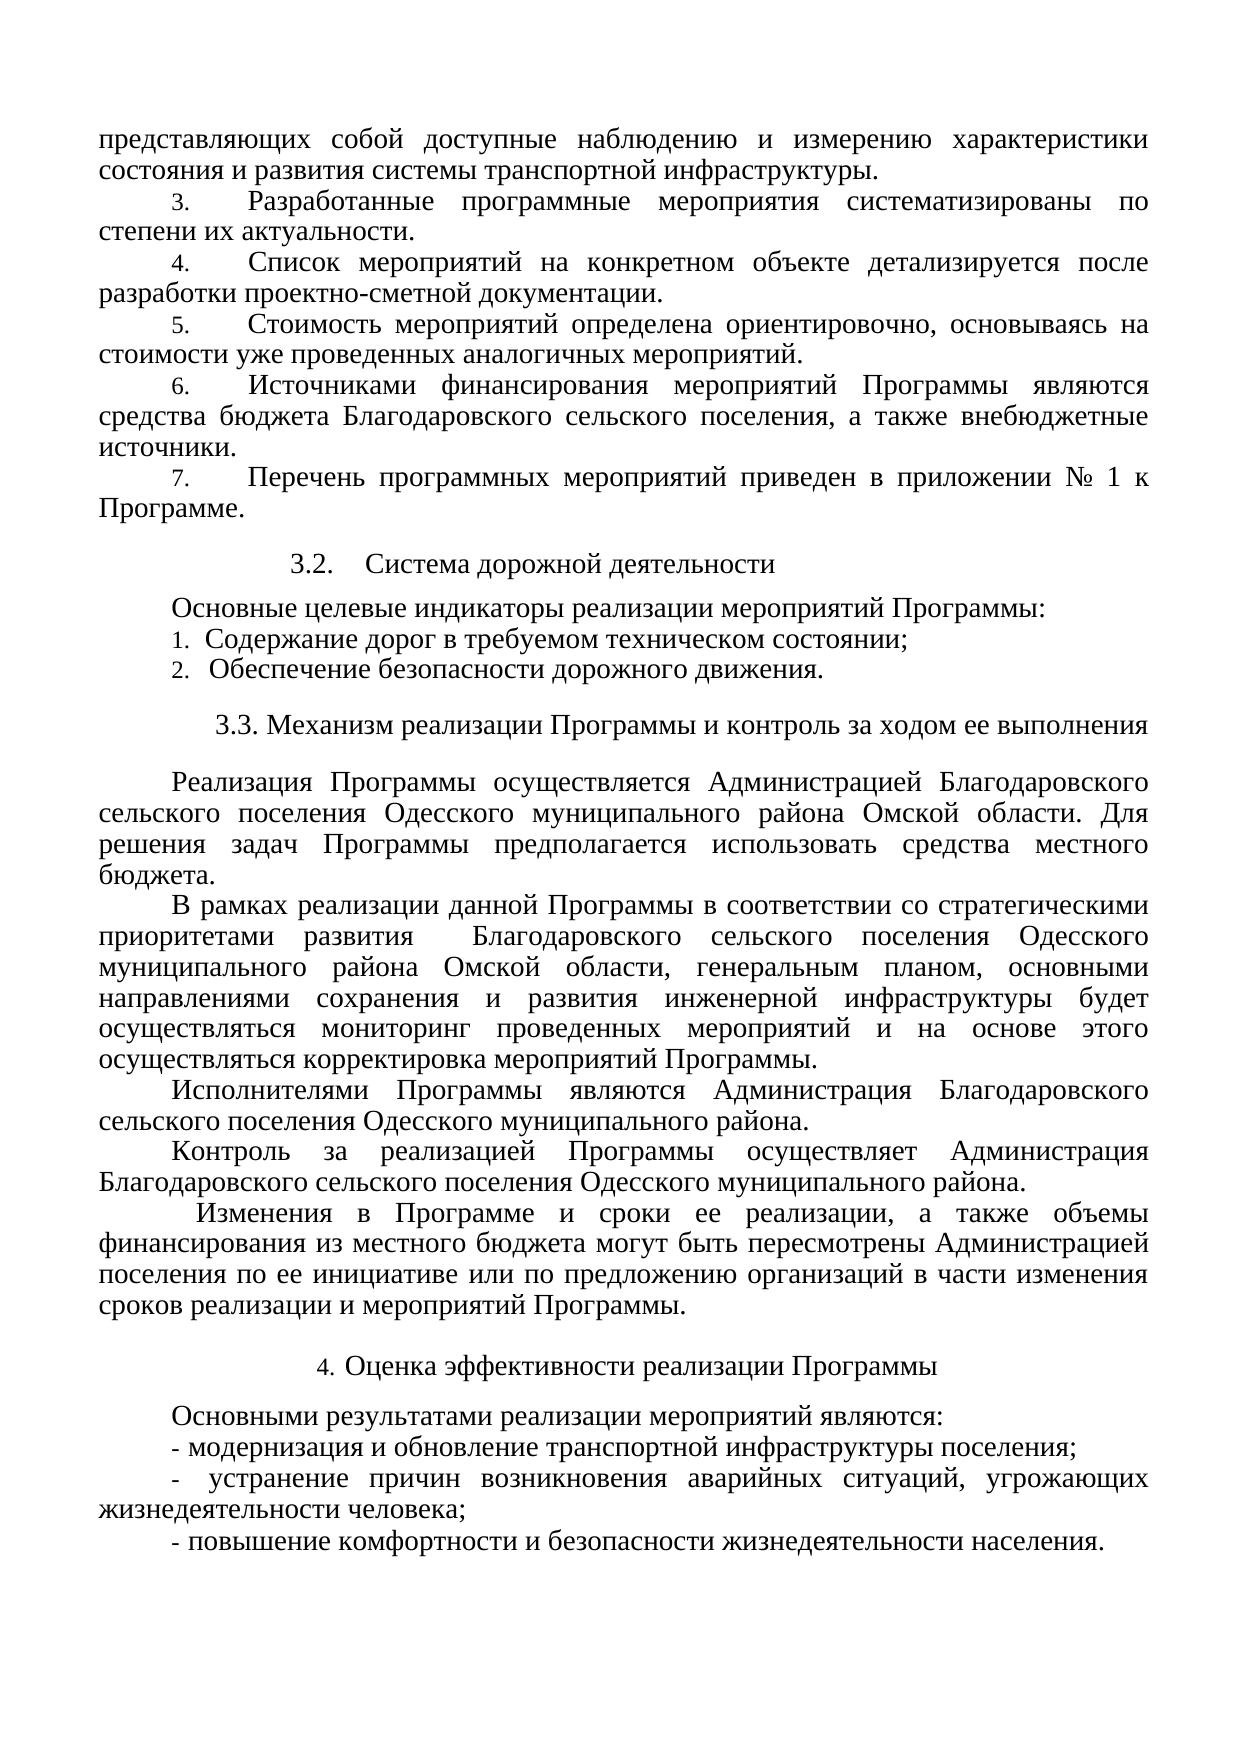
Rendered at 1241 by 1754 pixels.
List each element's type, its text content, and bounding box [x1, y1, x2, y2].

text Контроль за реализацией Программы осуществляет Администрация Благодаровского сельского поселения Одесского муниципального района. [98, 1136, 1150, 1197]
list Оценка эффективности реализации Программы [102, 1351, 1152, 1382]
list Источниками финансирования мероприятий Программы являются средства бюджета Благодаровского сельского поселения, а также внебюджетные источники. [98, 370, 1150, 462]
text В рамках реализации данной Программы в соответствии со стратегическими приоритетами развития Благодаровского сельского поселения Одесского муниципального района Омской области, генеральным планом, основными направлениями сохранения и развития инженерной инфраструктуры будет осуществляться мониторинг проведенных мероприятий и на основе этого осуществляться корректировка мероприятий Программы. [98, 890, 1150, 1074]
list повышение комфортности и безопасности жизнедеятельности населения. [98, 1525, 1152, 1556]
list Разработанные программные мероприятия систематизированы по степени их актуальности. [98, 186, 1150, 247]
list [98, 124, 1150, 186]
text Основными результатами реализации мероприятий являются: [98, 1400, 1152, 1431]
text Исполнителями Программы являются Администрация Благодаровского сельского поселения Одесского муниципального района. [98, 1074, 1150, 1136]
list модернизация и обновление транспортной инфраструктуры поселения; [98, 1431, 1152, 1463]
list Содержание дорог в требуемом техническом состоянии; [98, 623, 1152, 654]
list Перечень программных мероприятий приведен в приложении № 1 к Программе. [98, 462, 1150, 523]
text Основные целевые индикаторы реализации мероприятий Программы: [98, 593, 1152, 623]
list Список мероприятий на конкретном объекте детализируется после разработки проектно-сметной документации. [98, 247, 1150, 308]
text 3.3. Механизм реализации Программы и контроль за ходом ее выполнения [215, 714, 1152, 739]
text Изменения в Программе и сроки ее реализации, а также объемы финансирования из местного бюджета могут быть пересмотрены Администрацией поселения по ее инициативе или по предложению организаций в части изменения сроков реализации и мероприятий Программы. [98, 1197, 1150, 1320]
list Стоимость мероприятий определена ориентировочно, основываясь на стоимости уже проведенных аналогичных мероприятий. [98, 308, 1150, 370]
list Обеспечение безопасности дорожного движения. [98, 654, 1152, 685]
list устранение причин возникновения аварийных ситуаций, угрожающих жизнедеятельности человека; [98, 1463, 1150, 1525]
text Реализация Программы осуществляется Администрацией Благодаровского сельского поселения Одесского муниципального района Омской области. Для решения задач Программы предполагается использовать средства местного бюджета. [98, 767, 1150, 890]
list Система дорожной деятельности [290, 553, 1152, 578]
